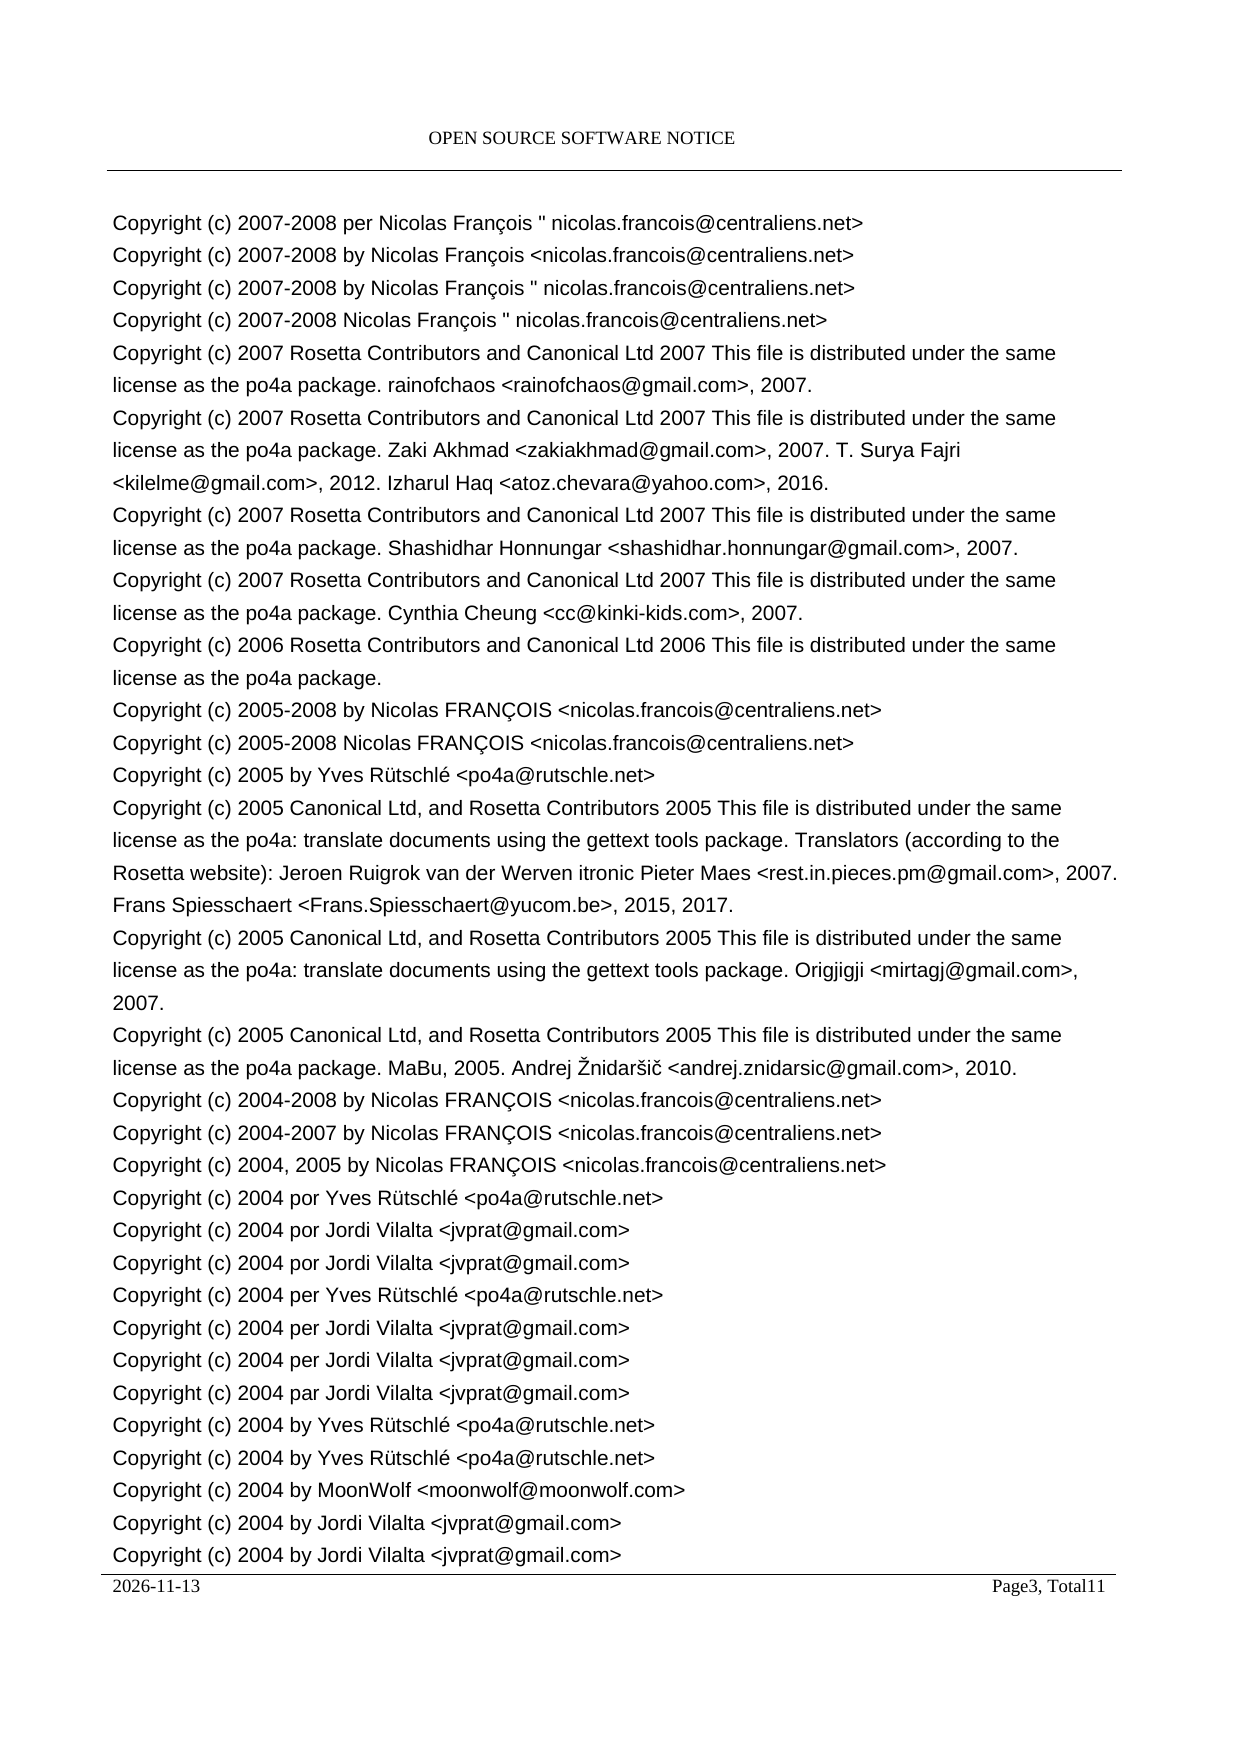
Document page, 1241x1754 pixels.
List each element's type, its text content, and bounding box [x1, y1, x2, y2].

text Copyright (c) 2007 Rosetta Contributors and Canonical Ltd 2007 This file is distributed under the same license as the po4a package. Shashidhar Honnungar <shashidhar.honnungar@gmail.com>, 2007. [112, 499, 1128, 564]
text Copyright (c) 2005 Canonical Ltd, and Rosetta Contributors 2005 This file is distributed under the same license as the po4a: translate documents using the gettext tools package. Origjigji <mirtagj@gmail.com>, 2007. [112, 921, 1128, 1019]
text Copyright (c) 2005 by Yves Rütschlé <po4a@rutschle.net> [112, 759, 1128, 791]
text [112, 1506, 1128, 1539]
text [112, 1539, 1128, 1571]
text Copyright (c) 2004 por Jordi Vilalta <jvprat@gmail.com> [112, 1246, 1128, 1279]
text Copyright (c) 2007-2008 by Nicolas François <nicolas.francois@centraliens.net> [112, 239, 1128, 271]
text Copyright (c) 2004, 2005 by Nicolas FRANÇOIS <nicolas.francois@centraliens.net> [112, 1149, 1128, 1181]
text Copyright (c) 2004 per Yves Rütschlé <po4a@rutschle.net> [112, 1279, 1128, 1311]
text Copyright (c) 2005-2008 by Nicolas FRANÇOIS <nicolas.francois@centraliens.net> [112, 694, 1128, 726]
text Copyright (c) 2004 por Jordi Vilalta <jvprat@gmail.com> [112, 1214, 1128, 1246]
text Copyright (c) 2004 by MoonWolf <moonwolf@moonwolf.com> [112, 1474, 1128, 1506]
text Copyright (c) 2006 Rosetta Contributors and Canonical Ltd 2006 This file is distributed under the same license as the po4a package. [112, 629, 1128, 694]
text Copyright (c) 2004 per Jordi Vilalta <jvprat@gmail.com> [112, 1344, 1128, 1376]
text Copyright (c) 2004-2008 by Nicolas FRANÇOIS <nicolas.francois@centraliens.net> [112, 1084, 1128, 1116]
text Copyright (c) 2004 per Jordi Vilalta <jvprat@gmail.com> [112, 1311, 1128, 1344]
text Copyright (c) 2004 par Jordi Vilalta <jvprat@gmail.com> [112, 1376, 1128, 1409]
text Copyright (c) 2007 Rosetta Contributors and Canonical Ltd 2007 This file is distributed under the same license as the po4a package. Cynthia Cheung <cc@kinki-kids.com>, 2007. [112, 564, 1128, 629]
text Copyright (c) 2005 Canonical Ltd, and Rosetta Contributors 2005 This file is distributed under the same license as the po4a package. MaBu, 2005. Andrej Žnidaršič <andrej.znidarsic@gmail.com>, 2010. [112, 1019, 1128, 1084]
text Copyright (c) 2007-2008 by Nicolas François " nicolas.francois@centraliens.net> [112, 271, 1128, 304]
text Copyright (c) 2004 by Yves Rütschlé <po4a@rutschle.net> [112, 1441, 1128, 1474]
text Copyright (c) 2005-2008 Nicolas FRANÇOIS <nicolas.francois@centraliens.net> [112, 726, 1128, 759]
text Copyright (c) 2007-2008 Nicolas François " nicolas.francois@centraliens.net> [112, 304, 1128, 336]
text Copyright (c) 2004 por Yves Rütschlé <po4a@rutschle.net> [112, 1181, 1128, 1214]
text Copyright (c) 2007 Rosetta Contributors and Canonical Ltd 2007 This file is distributed under the same license as the po4a package. Zaki Akhmad <zakiakhmad@gmail.com>, 2007. T. Surya Fajri <kilelme@gmail.com>, 2012. Izharul Haq <atoz.chevara@yahoo.com>, 2016. [112, 401, 1128, 499]
text Copyright (c) 2007 Rosetta Contributors and Canonical Ltd 2007 This file is distributed under the same license as the po4a package. rainofchaos <rainofchaos@gmail.com>, 2007. [112, 336, 1128, 401]
text Copyright (c) 2004-2007 by Nicolas FRANÇOIS <nicolas.francois@centraliens.net> [112, 1116, 1128, 1149]
text Copyright (c) 2004 by Yves Rütschlé <po4a@rutschle.net> [112, 1409, 1128, 1441]
text Copyright (c) 2005 Canonical Ltd, and Rosetta Contributors 2005 This file is distributed under the same license as the po4a: translate documents using the gettext tools package. Translators (according to the Rosetta website): Jeroen Ruigrok van der Werven itronic Pieter Maes <rest.in.pieces.pm@gmail.com>, 2007. Frans Spiesschaert <Frans.Spiesschaert@yucom.be>, 2015, 2017. [112, 791, 1128, 921]
text Copyright (c) 2007-2008 per Nicolas François " nicolas.francois@centraliens.net> [112, 206, 1128, 239]
